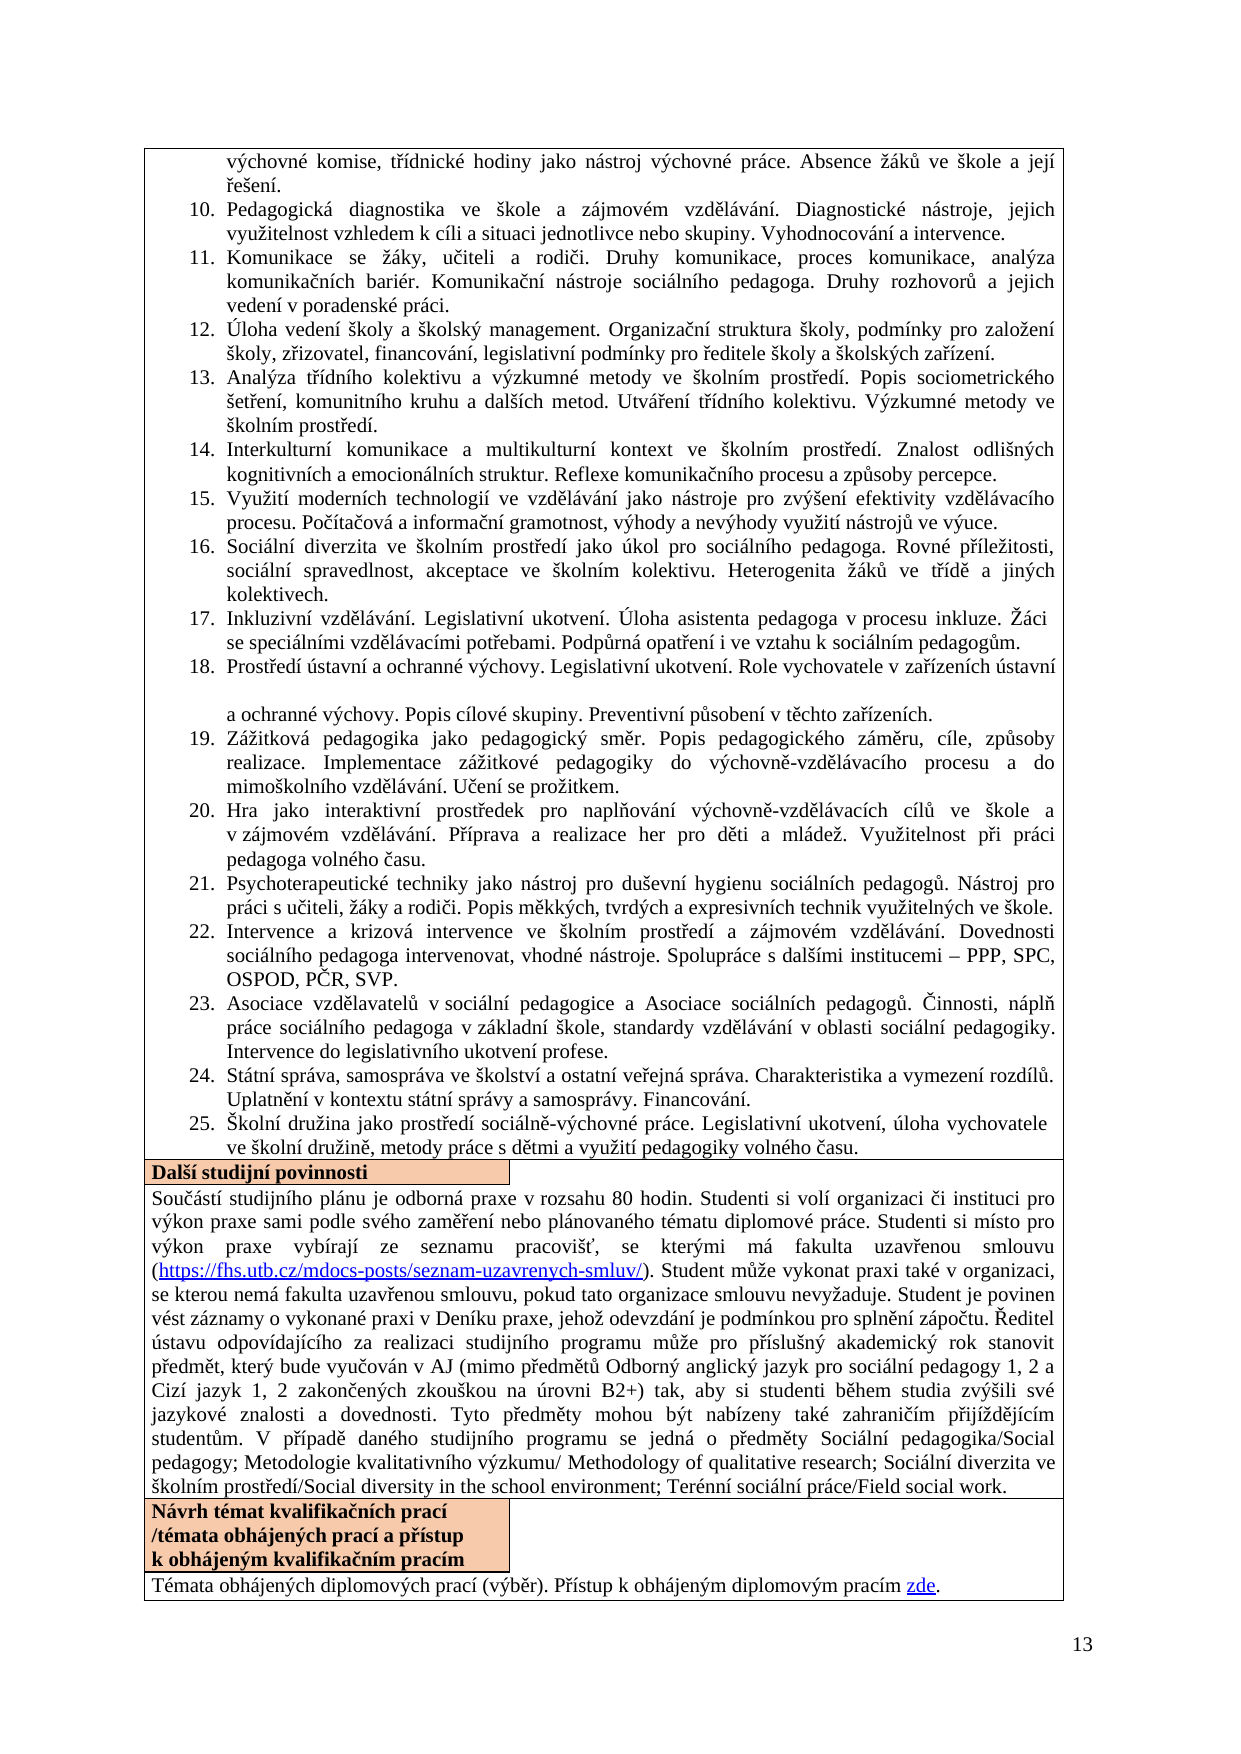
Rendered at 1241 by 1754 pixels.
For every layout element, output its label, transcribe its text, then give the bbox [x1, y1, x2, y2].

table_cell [145, 1571, 1063, 1599]
table_cell [510, 1499, 1063, 1571]
table_cell Návrh témat kvalifikačních prací /témata obhájených prací a přístup k obhájeným kvalifikačním pracím [145, 1499, 509, 1571]
table_cell Další studijní povinnosti [145, 1160, 509, 1184]
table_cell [145, 149, 1063, 1159]
table_cell [510, 1160, 1063, 1184]
table_cell Součástí studijního plánu je odborná praxe v rozsahu 80 hodin. Studenti si volí organizaci či instituci pro výkon praxe sami podle svého zaměření nebo plánovaného tématu diplomové práce. Studenti si místo pro výkon praxe vybírají ze seznamu pracovišť, se kterými má fakulta uzavřenou smlouvu (https://fhs.utb.cz/mdocs-posts/seznam-uzavrenych-smluv/). Student může vykonat praxi také v organizaci, se kterou nemá fakulta uzavřenou smlouvu, pokud tato organizace smlouvu nevyžaduje. Student je povinen vést záznamy o vykonané praxi v Deníku praxe, jehož odevzdání je podmínkou pro splnění zápočtu. Ředitel ústavu odpovídajícího za realizaci studijního programu může pro příslušný akademický rok stanovit předmět, který bude vyučován v AJ (mimo předmětů Odborný anglický jazyk pro sociální pedagogy 1, 2 a Cizí jazyk 1, 2 zakončených zkouškou na úrovni B2+) tak, aby si studenti během studia zvýšili své jazykové znalosti a dovednosti. Tyto předměty mohou být nabízeny také zahraničím přijíždějícím studentům. V případě daného studijního programu se jedná o předměty Sociální pedagogika/Social pedagogy; Metodologie kvalitativního výzkumu/ Methodology of qualitative research; Sociální diverzita ve školním prostředí/Social diversity in the school environment; Terénní sociální práce/Field social work. [145, 1184, 1063, 1498]
